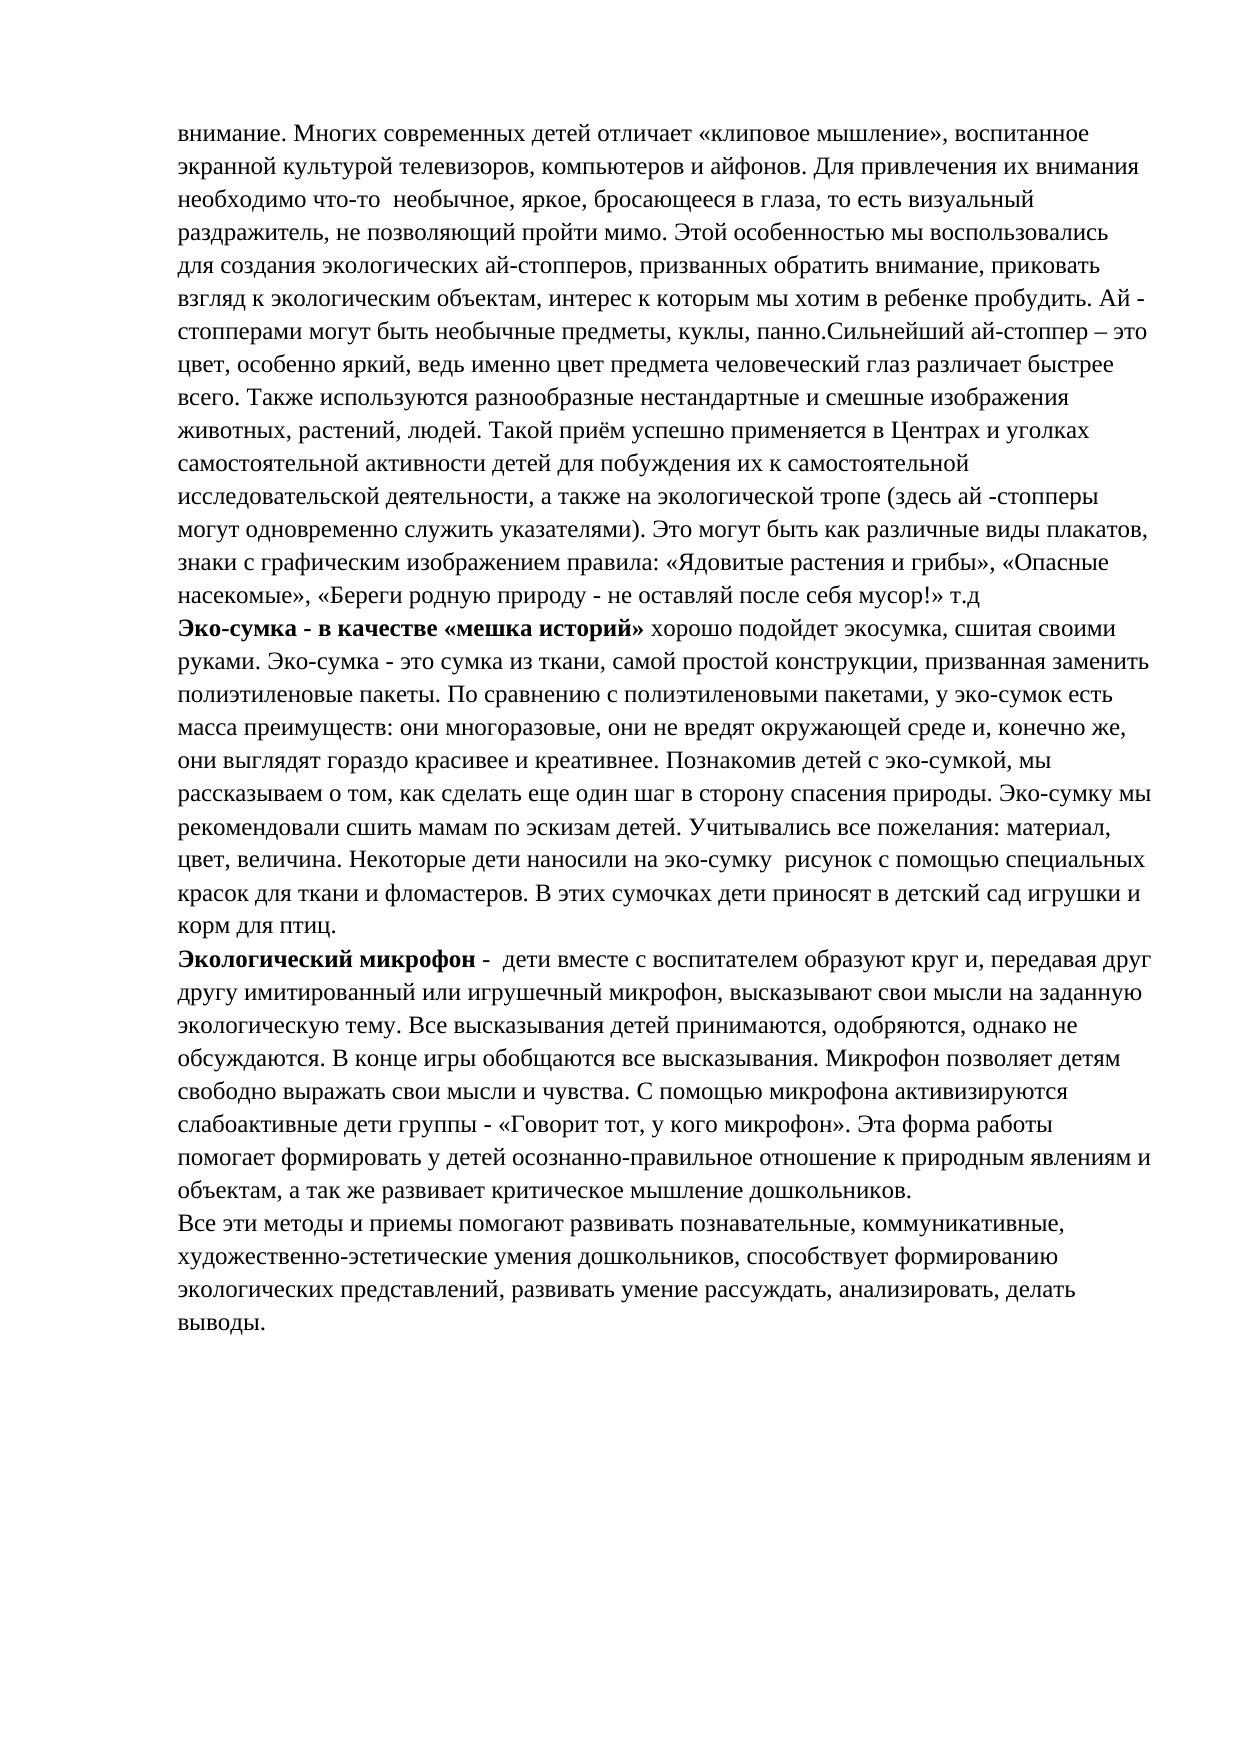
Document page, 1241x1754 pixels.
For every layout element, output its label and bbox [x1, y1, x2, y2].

text [177, 118, 1152, 1336]
